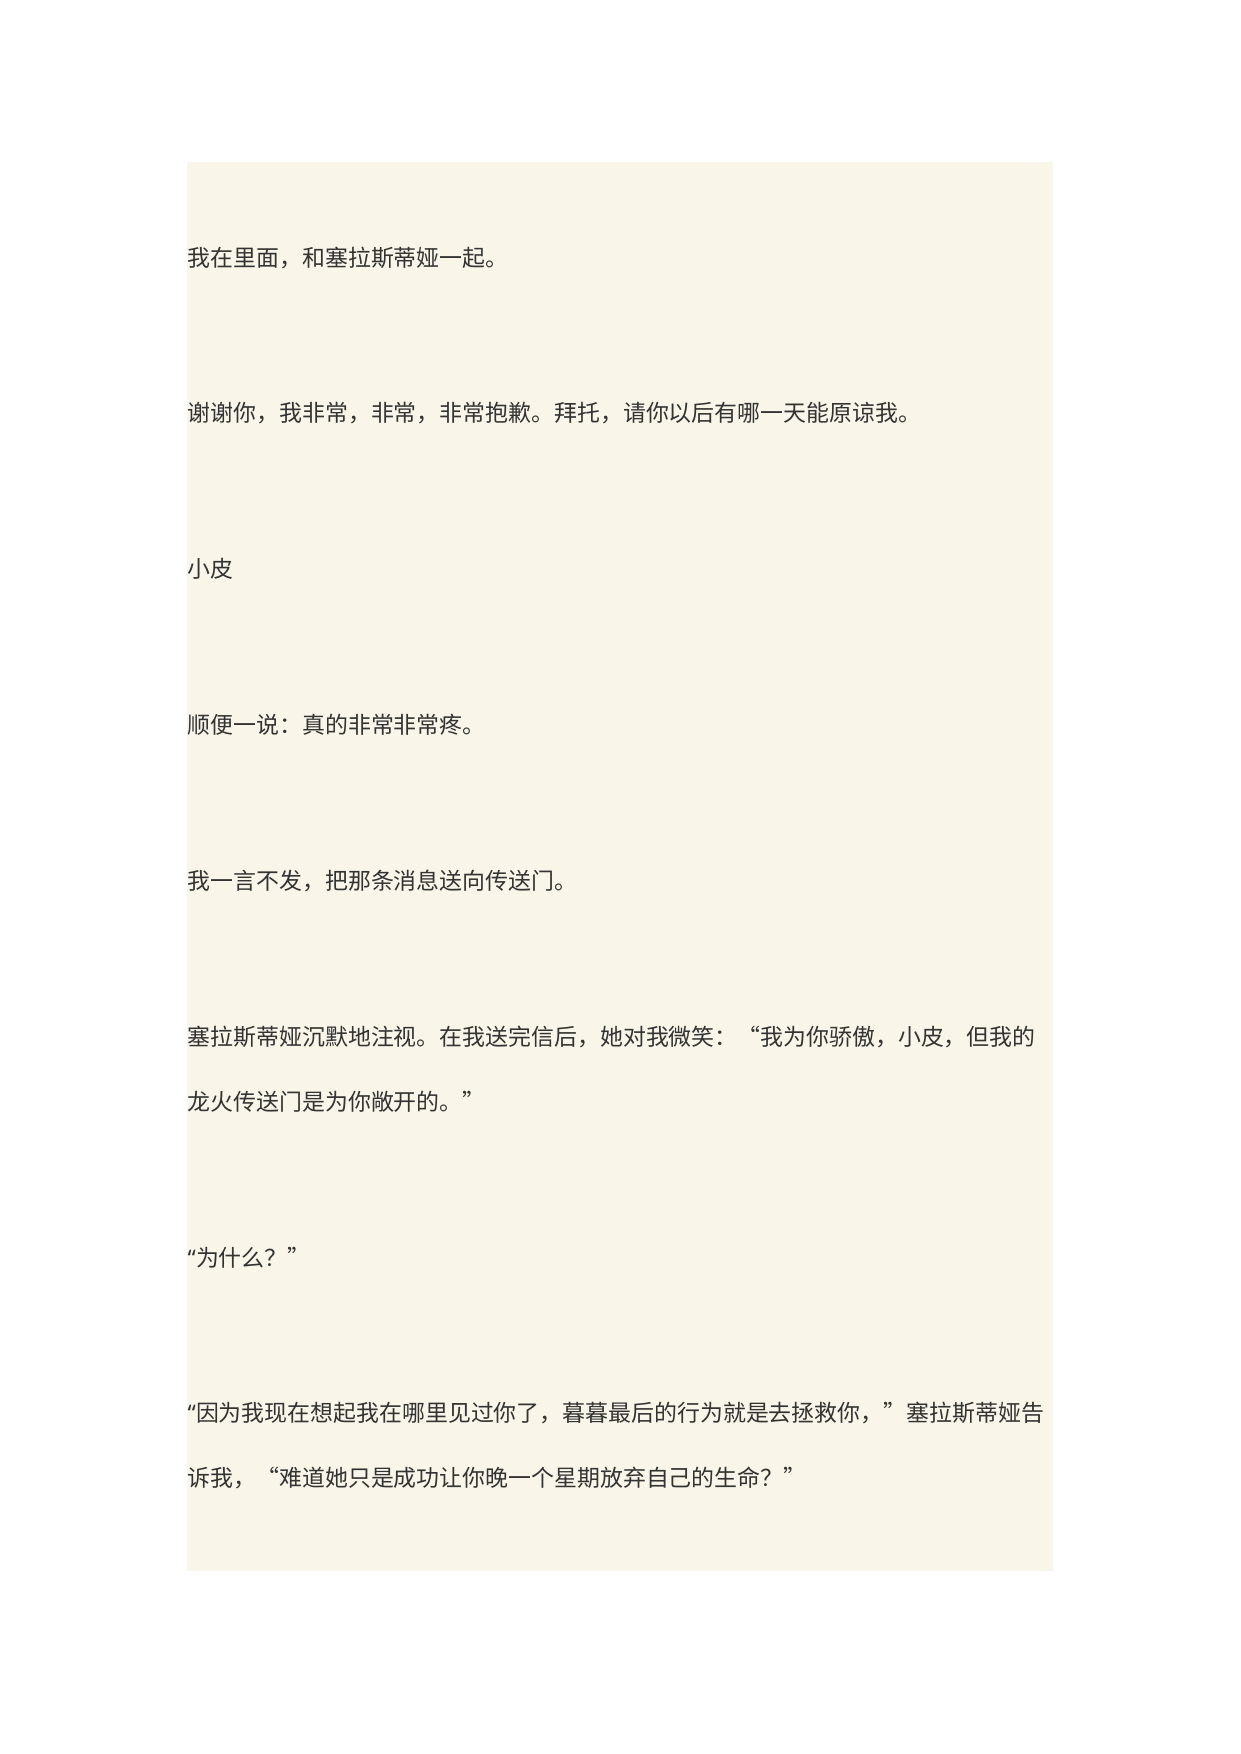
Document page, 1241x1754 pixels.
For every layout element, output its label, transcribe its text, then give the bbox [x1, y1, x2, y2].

text “因为我现在想起我在哪里见过你了，暮暮最后的行为就是去拯救你，”塞拉斯蒂娅告诉我，“难道她只是成功让你晚一个星期放弃自己的生命？” [187, 1379, 1053, 1509]
text 顺便一说：真的非常非常疼。 [187, 691, 1053, 756]
text 我一言不发，把那条消息送向传送门。 [187, 847, 1053, 912]
text “为什么？” [187, 1224, 1053, 1289]
text 小皮 [187, 535, 1053, 600]
text 我在里面，和塞拉斯蒂娅一起。 [187, 224, 1053, 289]
text 谢谢你，我非常，非常，非常抱歉。拜托，请你以后有哪一天能原谅我。 [187, 379, 1053, 444]
text 塞拉斯蒂娅沉默地注视。在我送完信后，她对我微笑：“我为你骄傲，小皮，但我的龙火传送门是为你敞开的。” [187, 1003, 1053, 1133]
